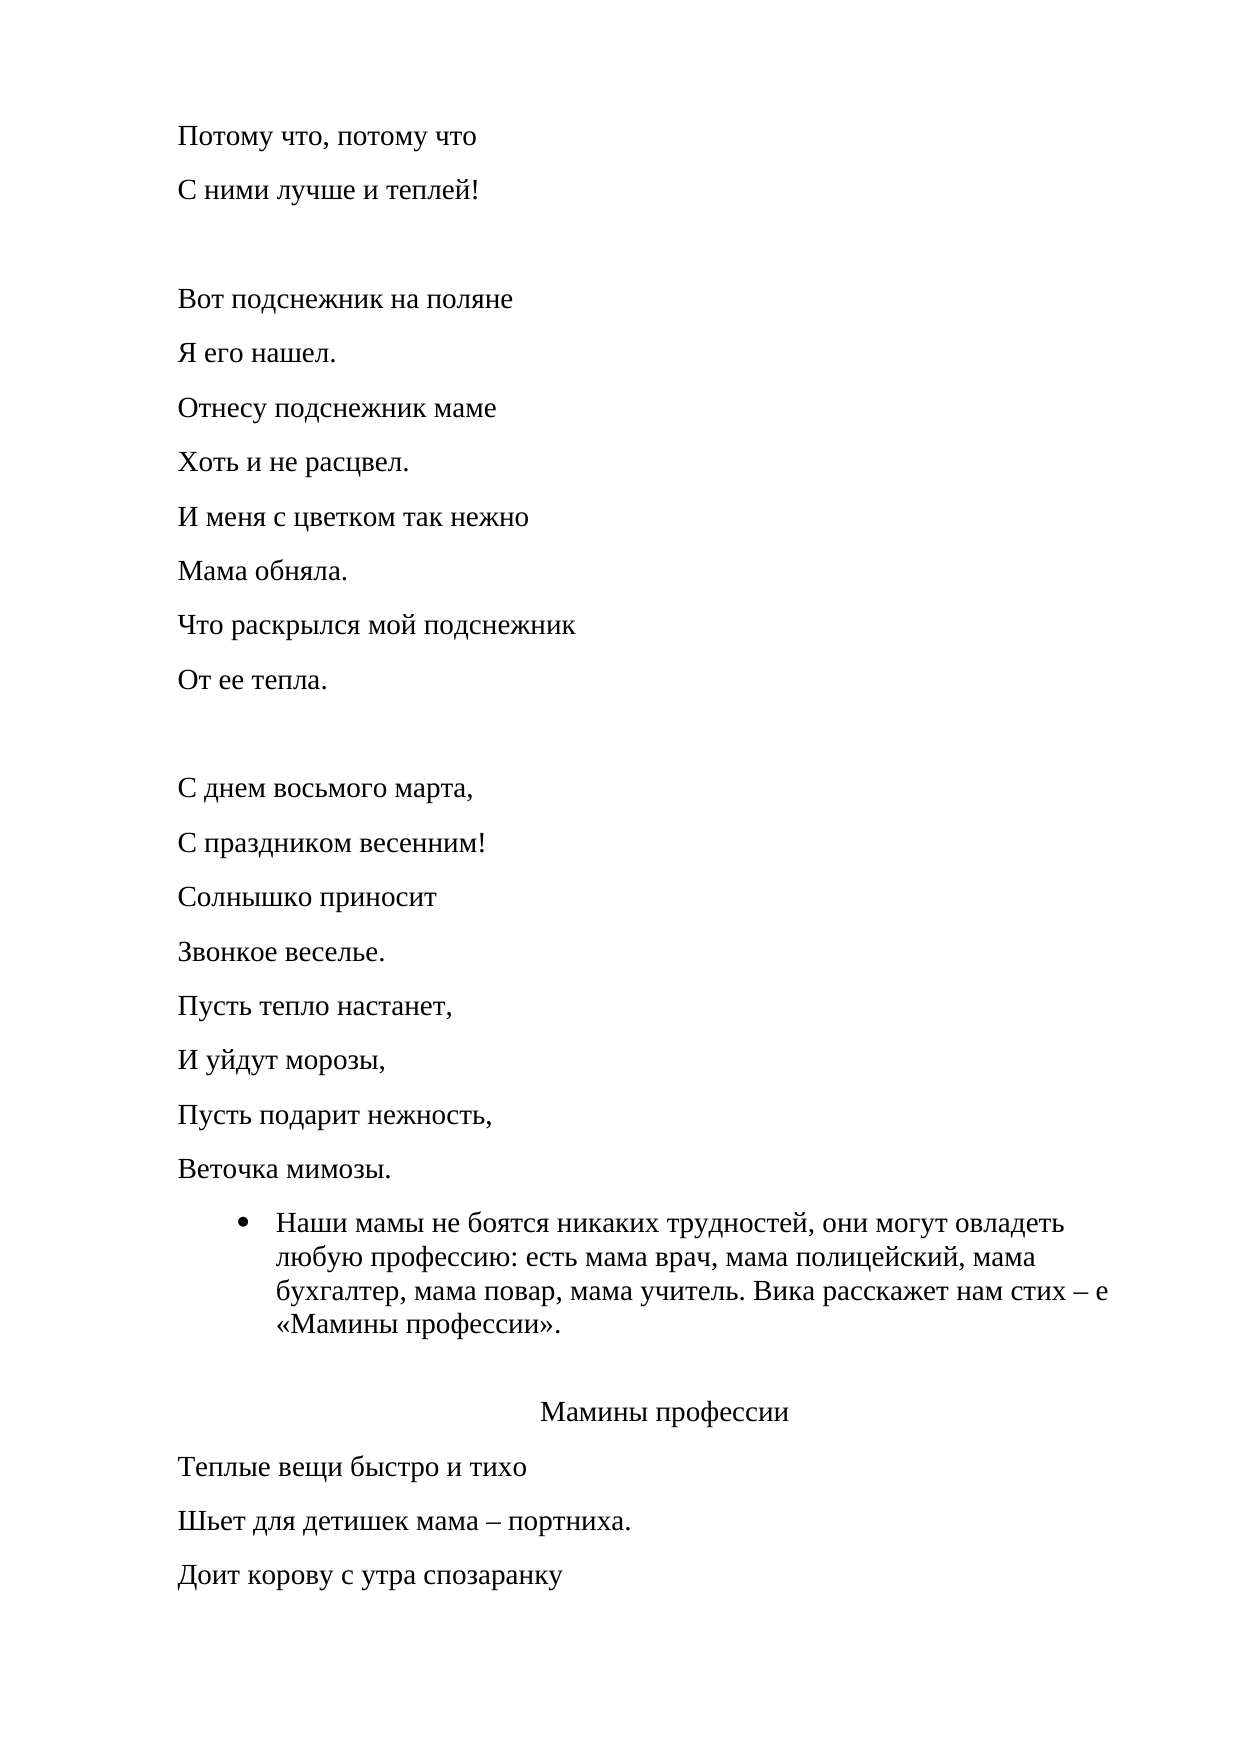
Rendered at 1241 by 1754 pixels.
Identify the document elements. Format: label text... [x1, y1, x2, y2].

text Потому что, потому что [177, 118, 1152, 152]
text Вот подснежник на поляне [177, 281, 1152, 315]
text Пусть подарит нежность, [177, 1097, 1152, 1130]
text Пусть тепло настанет, [177, 988, 1152, 1022]
text Веточка мимозы. [177, 1151, 1152, 1185]
text Мамины профессии [177, 1394, 1152, 1428]
text От ее тепла. [177, 662, 1152, 695]
text Доит корову с утра спозаранку [177, 1557, 1152, 1591]
text Солнышко приносит [177, 879, 1152, 913]
text И меня с цветком так нежно [177, 499, 1152, 532]
text Мама обняла. [177, 553, 1152, 587]
text Хоть и не расцвел. [177, 444, 1152, 478]
text Звонкое веселье. [177, 934, 1152, 967]
text Я его нашел. [177, 336, 1152, 369]
text С днем восьмого марта, [177, 771, 1152, 804]
text И уйдут морозы, [177, 1042, 1152, 1076]
text Шьет для детишек мама – портниха. [177, 1503, 1152, 1537]
text С ними лучше и теплей! [177, 172, 1152, 206]
text Что раскрылся мой подснежник [177, 607, 1152, 641]
list Наши мамы не боятся никаких трудностей, они могут овладеть любую профессию: есть мама врач, мама полицейский, мама бухгалтер, мама повар, мама учитель. Вика расскажет нам стих – е «Мамины профессии». [238, 1206, 1152, 1340]
text Теплые вещи быстро и тихо [177, 1449, 1152, 1482]
text Отнесу подснежник маме [177, 390, 1152, 423]
text С праздником весенним! [177, 825, 1152, 858]
